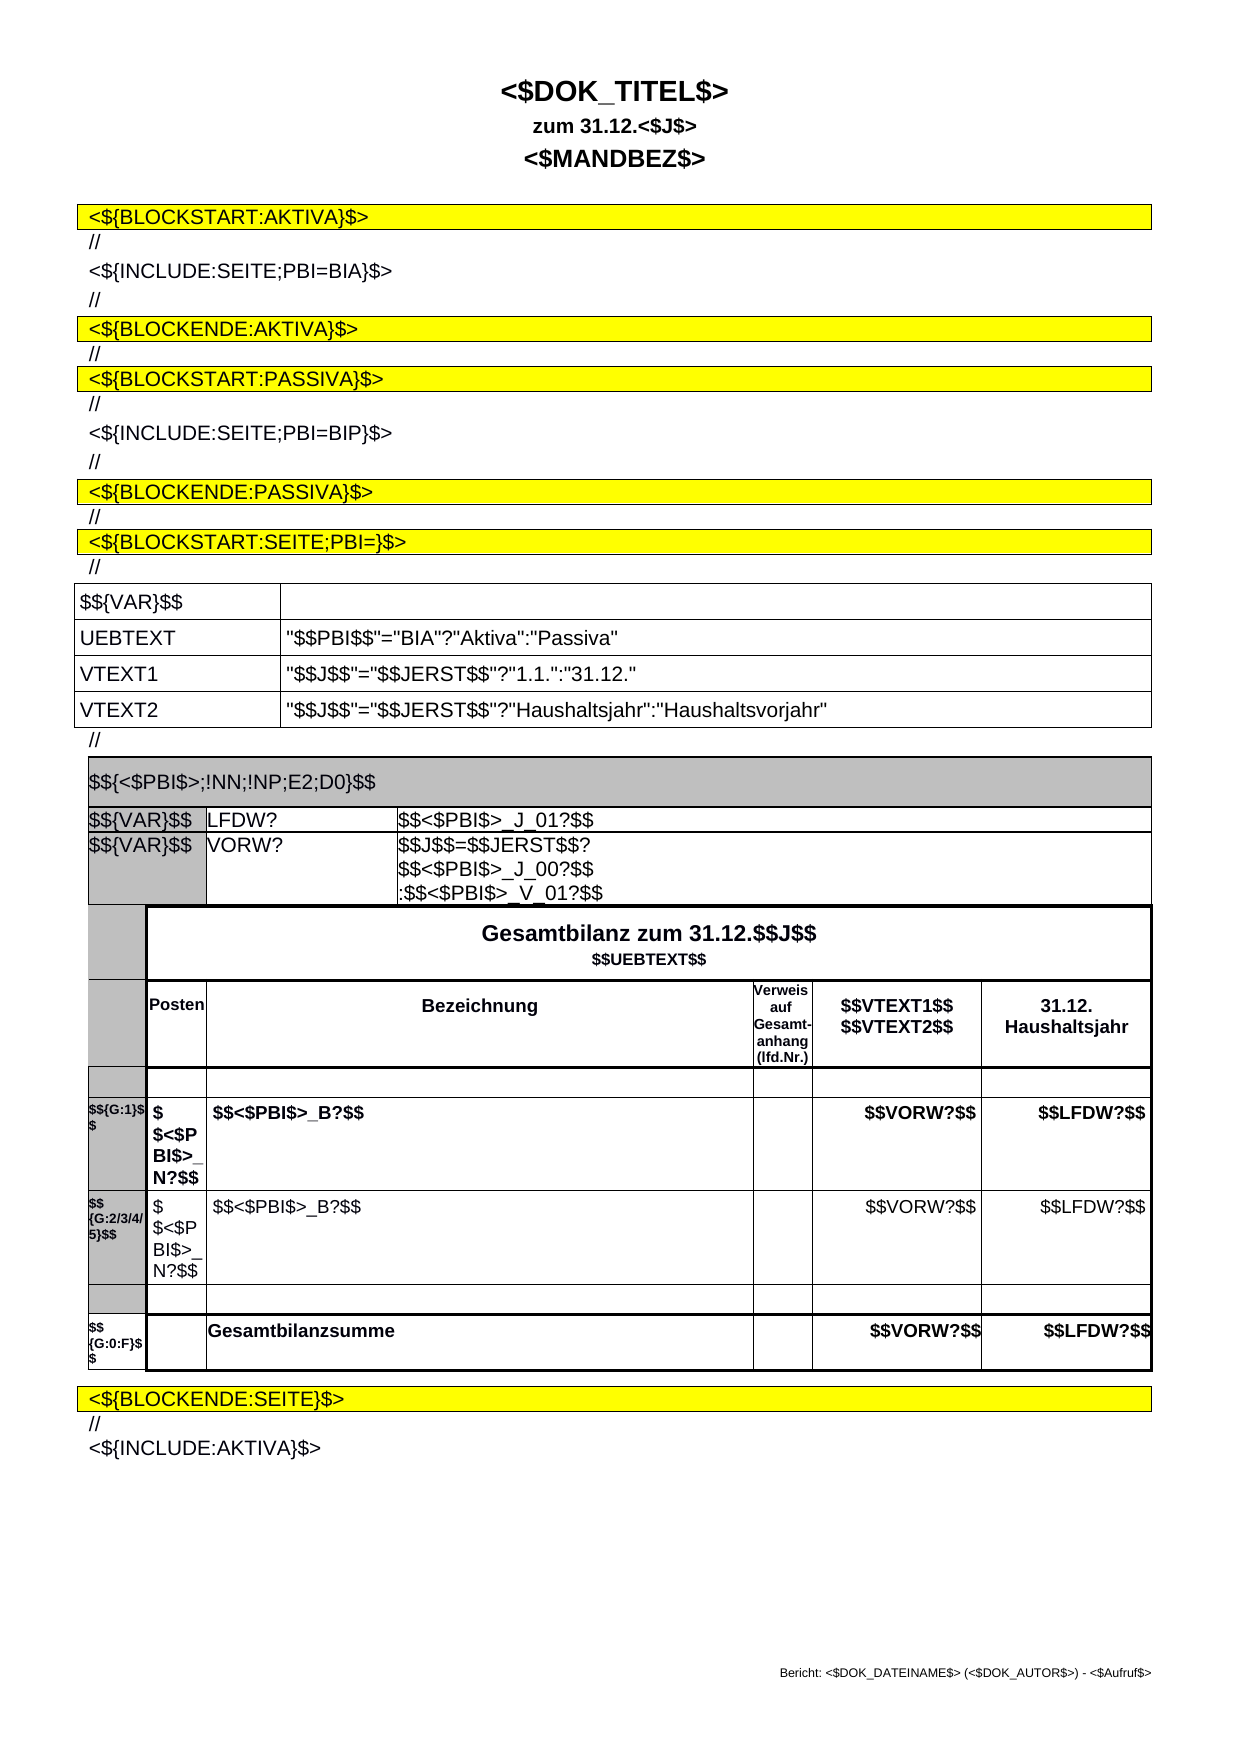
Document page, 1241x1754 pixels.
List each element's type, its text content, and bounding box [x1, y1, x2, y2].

table_cell LFDW? [207, 808, 397, 831]
text // [89, 728, 1152, 752]
table_header <${BLOCKSTART:AKTIVA}$> [78, 205, 1151, 229]
table_cell UEBTEXT [75, 620, 280, 655]
text // [89, 555, 1152, 578]
text <${INCLUDE:SEITE;PBI=BIP}$> [89, 421, 1152, 445]
table_header $${VAR}$$ [75, 584, 280, 619]
table_cell $$VTEXT1$$ $$VTEXT2$$ [813, 982, 981, 1066]
table_cell $$LFDW?$$ [982, 1316, 1150, 1368]
table_cell [754, 1316, 812, 1368]
table_cell Verweis auf Gesamt-anhang (lfd.Nr.) [754, 982, 812, 1066]
text // [89, 287, 1152, 311]
table_cell $$<$PBI$>_B?$$ [207, 1098, 753, 1190]
table_cell [89, 1067, 145, 1097]
table_cell $$VORW?$$ [813, 1191, 981, 1284]
table_cell VORW? [207, 833, 397, 904]
table_cell [207, 1069, 753, 1097]
table_cell [982, 1285, 1150, 1313]
table_cell [982, 1069, 1150, 1097]
table_cell [148, 1316, 206, 1368]
text <${INCLUDE:SEITE;PBI=BIA}$> [89, 259, 1152, 283]
table_header <${BLOCKENDE:SEITE}$> [78, 1387, 1151, 1411]
table_cell $${VAR}$$ [89, 833, 206, 904]
text // [89, 450, 1152, 474]
table_cell $$<$PBI$>_B?$$ [207, 1191, 753, 1284]
table_cell Bezeichnung [207, 982, 753, 1066]
table_cell "$$PBI$$"="BIA"?"Aktiva":"Passiva" [281, 620, 1151, 655]
table_cell [88, 979, 145, 1066]
table_cell VTEXT1 [75, 656, 280, 691]
table_cell $$<$PBI$>_N?$$ [148, 1191, 206, 1284]
table_header <${BLOCKSTART:PASSIVA}$> [78, 367, 1151, 391]
text <${INCLUDE:AKTIVA}$> [89, 1436, 1152, 1460]
table_cell [88, 905, 145, 979]
table_cell "$$J$$"="$$JERST$$"?"Haushaltsjahr":"Haushaltsvorjahr" [281, 692, 1151, 727]
table_cell Gesamtbilanz zum 31.12.$$J$$ $$UEBTEXT$$ [148, 908, 1150, 979]
table_cell $$VORW?$$ [813, 1098, 981, 1190]
table_cell [148, 1285, 206, 1313]
table_cell 31.12. Haushaltsjahr [982, 982, 1150, 1066]
table_cell [207, 1285, 753, 1313]
table_header <${BLOCKSTART:SEITE;PBI=}$> [78, 530, 1151, 553]
table_cell $${G:1}$$ [89, 1098, 145, 1190]
table_cell Posten [148, 982, 206, 1066]
table_cell $$VORW?$$ [813, 1316, 981, 1368]
text // [89, 505, 1152, 528]
table_cell $${VAR}$$ [89, 808, 206, 831]
table_cell "$$J$$"="$$JERST$$"?"1.1.":"31.12." [281, 656, 1151, 691]
table_cell VTEXT2 [75, 692, 280, 727]
table_cell $$LFDW?$$ [982, 1191, 1150, 1284]
table_cell $$<$PBI$>_N?$$ [148, 1098, 206, 1190]
table_cell [754, 1191, 812, 1284]
table_header <${BLOCKENDE:PASSIVA}$> [78, 480, 1151, 503]
table_cell [148, 1069, 206, 1097]
table_cell [754, 1098, 812, 1190]
table_header <${BLOCKENDE:AKTIVA}$> [78, 317, 1151, 341]
table_cell $$J$$=$$JERST$$? $$<$PBI$>_J_00?$$ :$$<$PBI$>_V_01?$$ [398, 833, 1151, 904]
table_cell $$<$PBI$>_J_01?$$ [398, 808, 1151, 831]
table_cell $${G:2/3/4/5}$$ [89, 1191, 145, 1284]
table_cell $$LFDW?$$ [982, 1098, 1150, 1190]
table_header $${<$PBI$>;!NN;!NP;E2;D0}$$ [89, 758, 1151, 806]
table_cell [754, 1285, 812, 1313]
table_cell [89, 1285, 145, 1313]
table_cell [813, 1285, 981, 1313]
text // [89, 1412, 1152, 1436]
text // [89, 342, 1152, 366]
table_cell [813, 1069, 981, 1097]
table_cell $${G:0:F}$$ [89, 1314, 145, 1368]
table_cell [754, 1069, 812, 1097]
text // [89, 392, 1152, 416]
text // [89, 230, 1152, 254]
table_header [281, 584, 1151, 619]
table_cell Gesamtbilanzsumme [207, 1316, 753, 1368]
